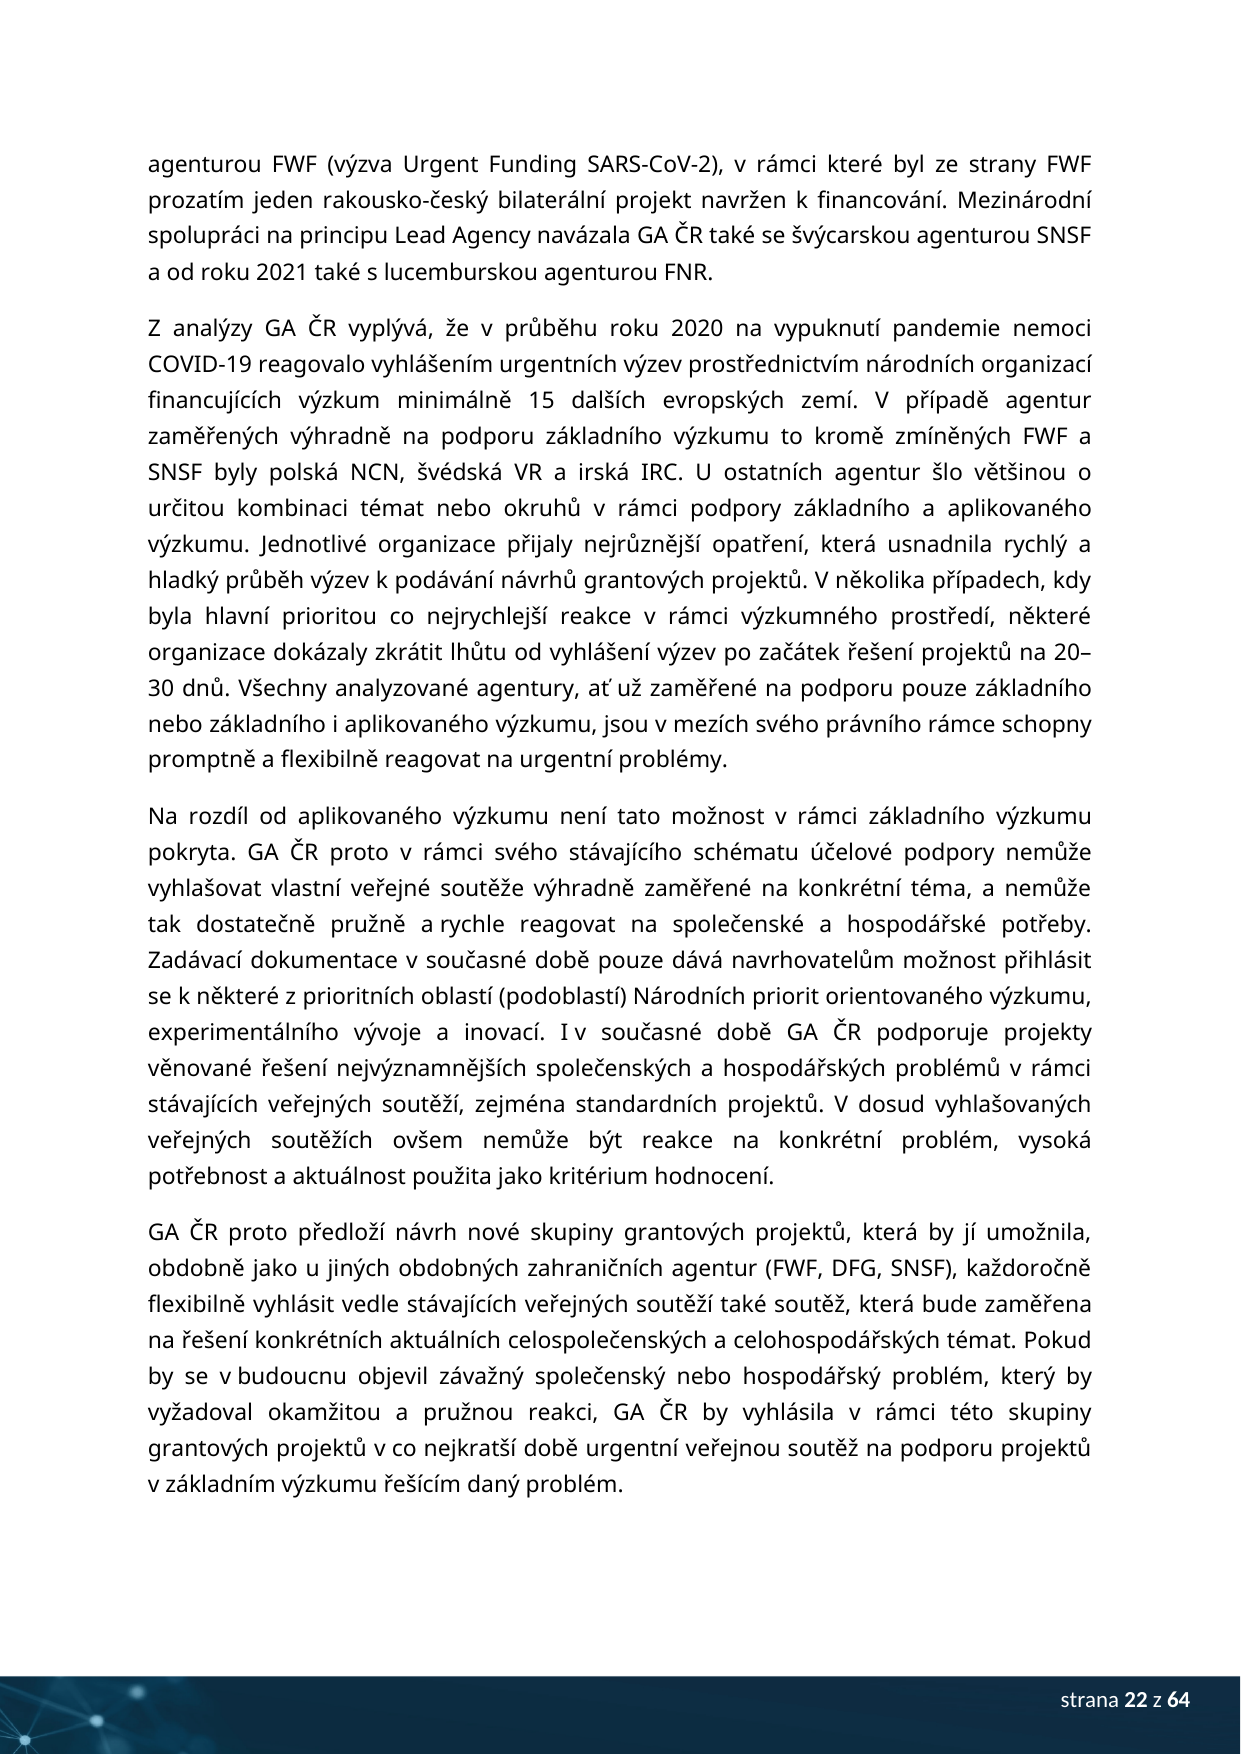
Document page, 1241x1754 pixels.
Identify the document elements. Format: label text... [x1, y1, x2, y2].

text GA ČR proto předloží návrh nové skupiny grantových projektů, která by jí umožnila, obdobně jako u jiných obdobných zahraničních agentur (FWF, DFG, SNSF), každoročně flexibilně vyhlásit vedle stávajících veřejných soutěží také soutěž, která bude zaměřena na řešení konkrétních aktuálních celospolečenských a celohospodářských témat. Pokud by se v budoucnu objevil závažný společenský nebo hospodářský problém, který by vyžadoval okamžitou a pružnou reakci, GA ČR by vyhlásila v rámci této skupiny grantových projektů v co nejkratší době urgentní veřejnou soutěž na podporu projektů v základním výzkumu řešícím daný problém. [148, 1216, 1093, 1499]
text Z analýzy GA ČR vyplývá, že v průběhu roku 2020 na vypuknutí pandemie nemoci COVID-19 reagovalo vyhlášením urgentních výzev prostřednictvím národních organizací financujících výzkum minimálně 15 dalších evropských zemí. V případě agentur zaměřených výhradně na podporu základního výzkumu to kromě zmíněných FWF a SNSF byly polská NCN, švédská VR a irská IRC. U ostatních agentur šlo většinou o určitou kombinaci témat nebo okruhů v rámci podpory základního a aplikovaného výzkumu. Jednotlivé organizace přijaly nejrůznější opatření, která usnadnila rychlý a hladký průběh výzev k podávání návrhů grantových projektů. V několika případech, kdy byla hlavní prioritou co nejrychlejší reakce v rámci výzkumného prostředí, některé organizace dokázaly zkrátit lhůtu od vyhlášení výzev po začátek řešení projektů na 20–30 dnů. Všechny analyzované agentury, ať už zaměřené na podporu pouze základního nebo základního i aplikovaného výzkumu, jsou v mezích svého právního rámce schopny promptně a flexibilně reagovat na urgentní problémy. [148, 312, 1093, 775]
picture [0, 1643, 1241, 1754]
text Na rozdíl od aplikovaného výzkumu není tato možnost v rámci základního výzkumu pokryta. GA ČR proto v rámci svého stávajícího schématu účelové podpory nemůže vyhlašovat vlastní veřejné soutěže výhradně zaměřené na konkrétní téma, a nemůže tak dostatečně pružně a rychle reagovat na společenské a hospodářské potřeby. Zadávací dokumentace v současné době pouze dává navrhovatelům možnost přihlásit se k některé z prioritních oblastí (podoblastí) Národních priorit orientovaného výzkumu, experimentálního vývoje a inovací. I v současné době GA ČR podporuje projekty věnované řešení nejvýznamnějších společenských a hospodářských problémů v rámci stávajících veřejných soutěží, zejména standardních projektů. V dosud vyhlašovaných veřejných soutěžích ovšem nemůže být reakce na konkrétní problém, vysoká potřebnost a aktuálnost použita jako kritérium hodnocení. [148, 800, 1093, 1191]
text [148, 148, 1093, 287]
